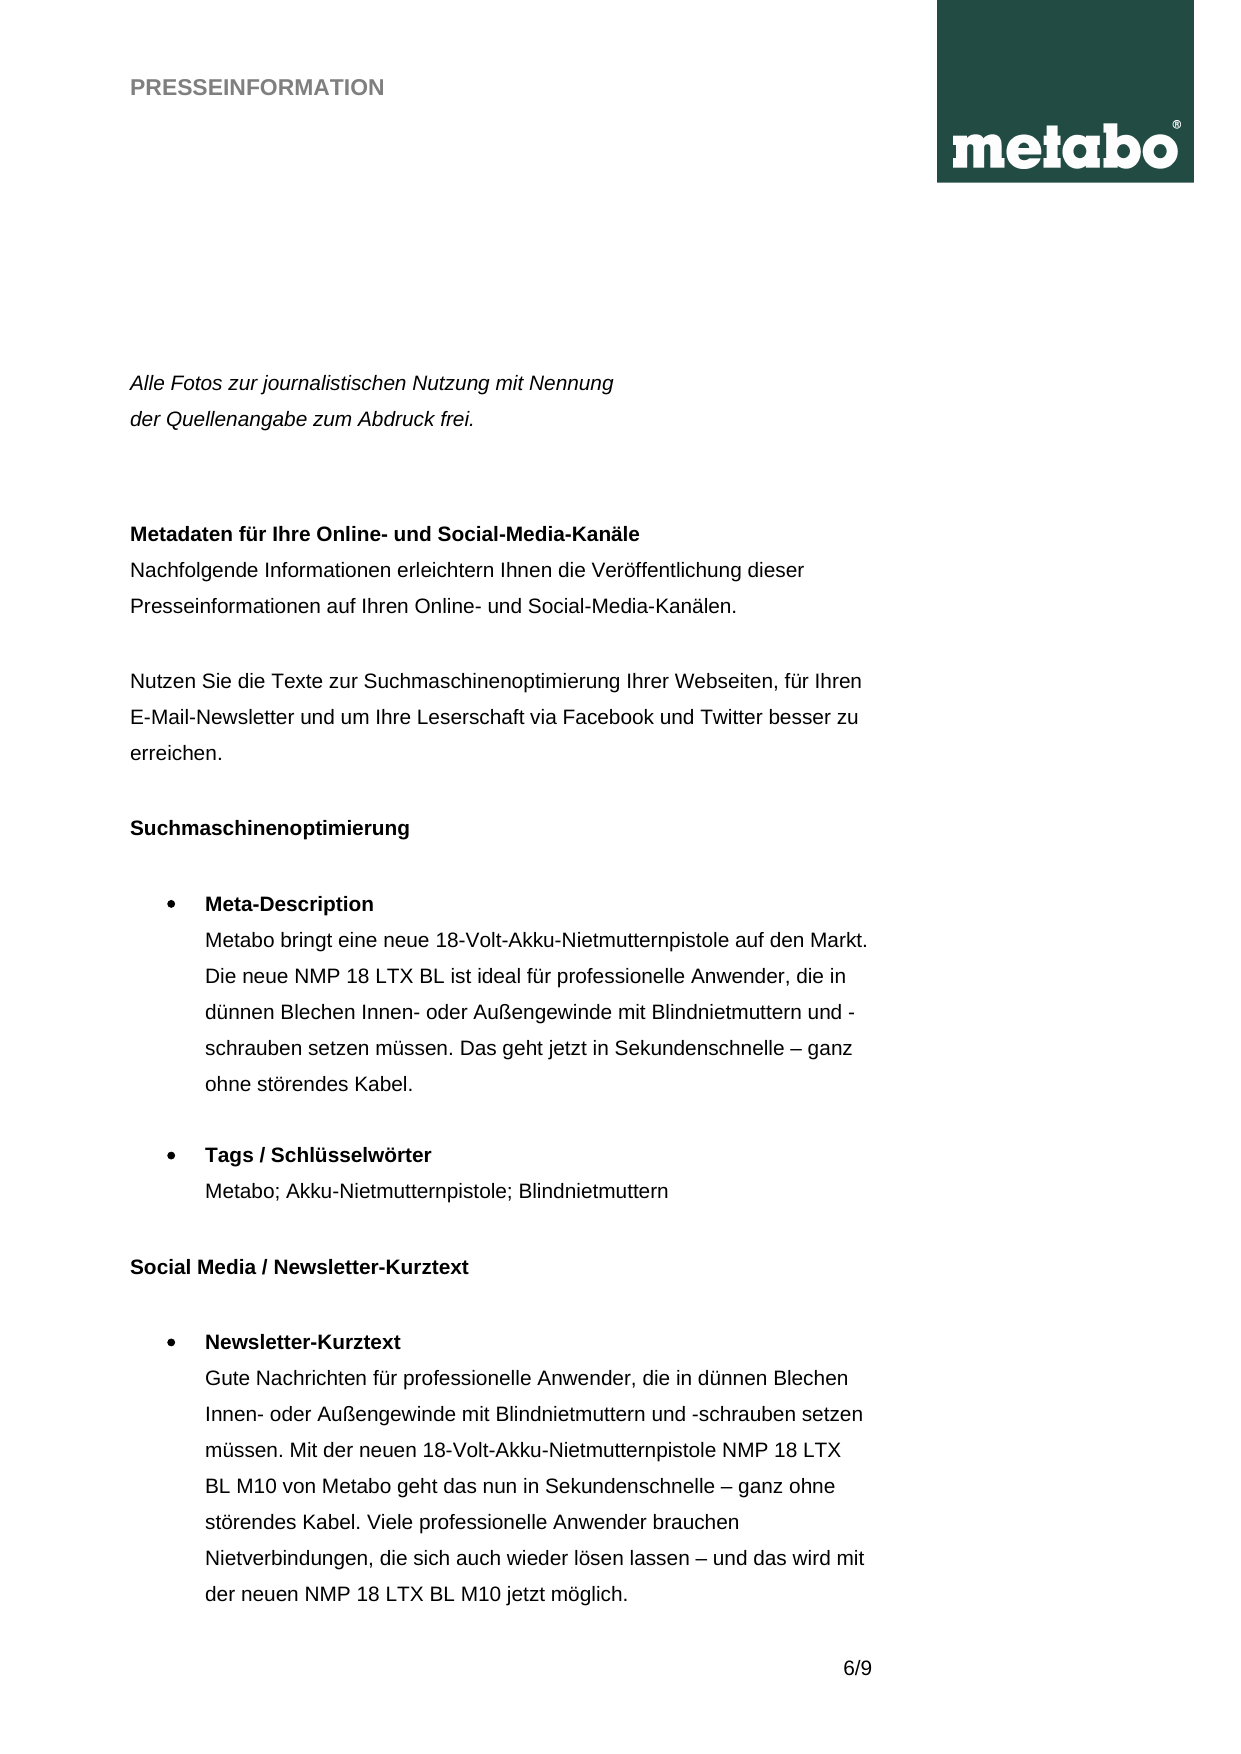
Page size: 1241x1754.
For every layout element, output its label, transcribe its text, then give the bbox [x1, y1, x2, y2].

picture [953, 120, 1181, 169]
list Newsletter-Kurztext [167, 1330, 872, 1354]
text Alle Fotos zur journalistischen Nutzung mit Nennung der Quellenangabe zum Abdruck frei. [130, 371, 872, 431]
list Die neue NMP 18 LTX BL ist ideal für professionelle Anwender, die in dünnen Blechen Innen- oder Außengewinde mit Blindnietmuttern und -schrauben setzen müssen. Das geht jetzt in Sekundenschnelle – ganz ohne störendes Kabel. [205, 963, 872, 1095]
list Metabo; Akku-Nietmutternpistole; Blindnietmuttern [205, 1179, 872, 1203]
list Tags / Schlüsselwörter [167, 1143, 872, 1167]
text Nachfolgende Informationen erleichtern Ihnen die Veröffentlichung dieser Presseinformationen auf Ihren Online- und Social-Media-Kanälen. [130, 557, 872, 617]
list Gute Nachrichten für professionelle Anwender, die in dünnen Blechen Innen- oder Außengewinde mit Blindnietmuttern und -schrauben setzen müssen. Mit der neuen 18-Volt-Akku-Nietmutternpistole NMP 18 LTX BL M10 von Metabo geht das nun in Sekundenschnelle – ganz ohne störendes Kabel. Viele professionelle Anwender brauchen Nietverbindungen, die sich auch wieder lösen lassen – und das wird mit der neuen NMP 18 LTX BL M10 jetzt möglich. [205, 1366, 872, 1606]
text Nutzen Sie die Texte zur Suchmaschinenoptimierung Ihrer Webseiten, für Ihren E-Mail-Newsletter und um Ihre Leserschaft via Facebook und Twitter besser zu erreichen. [130, 669, 872, 765]
text Metadaten für Ihre Online- und Social-Media-Kanäle [130, 522, 872, 546]
text Suchmaschinenoptimierung [130, 816, 872, 840]
list Metabo bringt eine neue 18-Volt-Akku-Nietmutternpistole auf den Markt. [205, 928, 872, 952]
list Meta-Description [167, 892, 872, 916]
text Social Media / Newsletter-Kurztext [130, 1255, 872, 1279]
